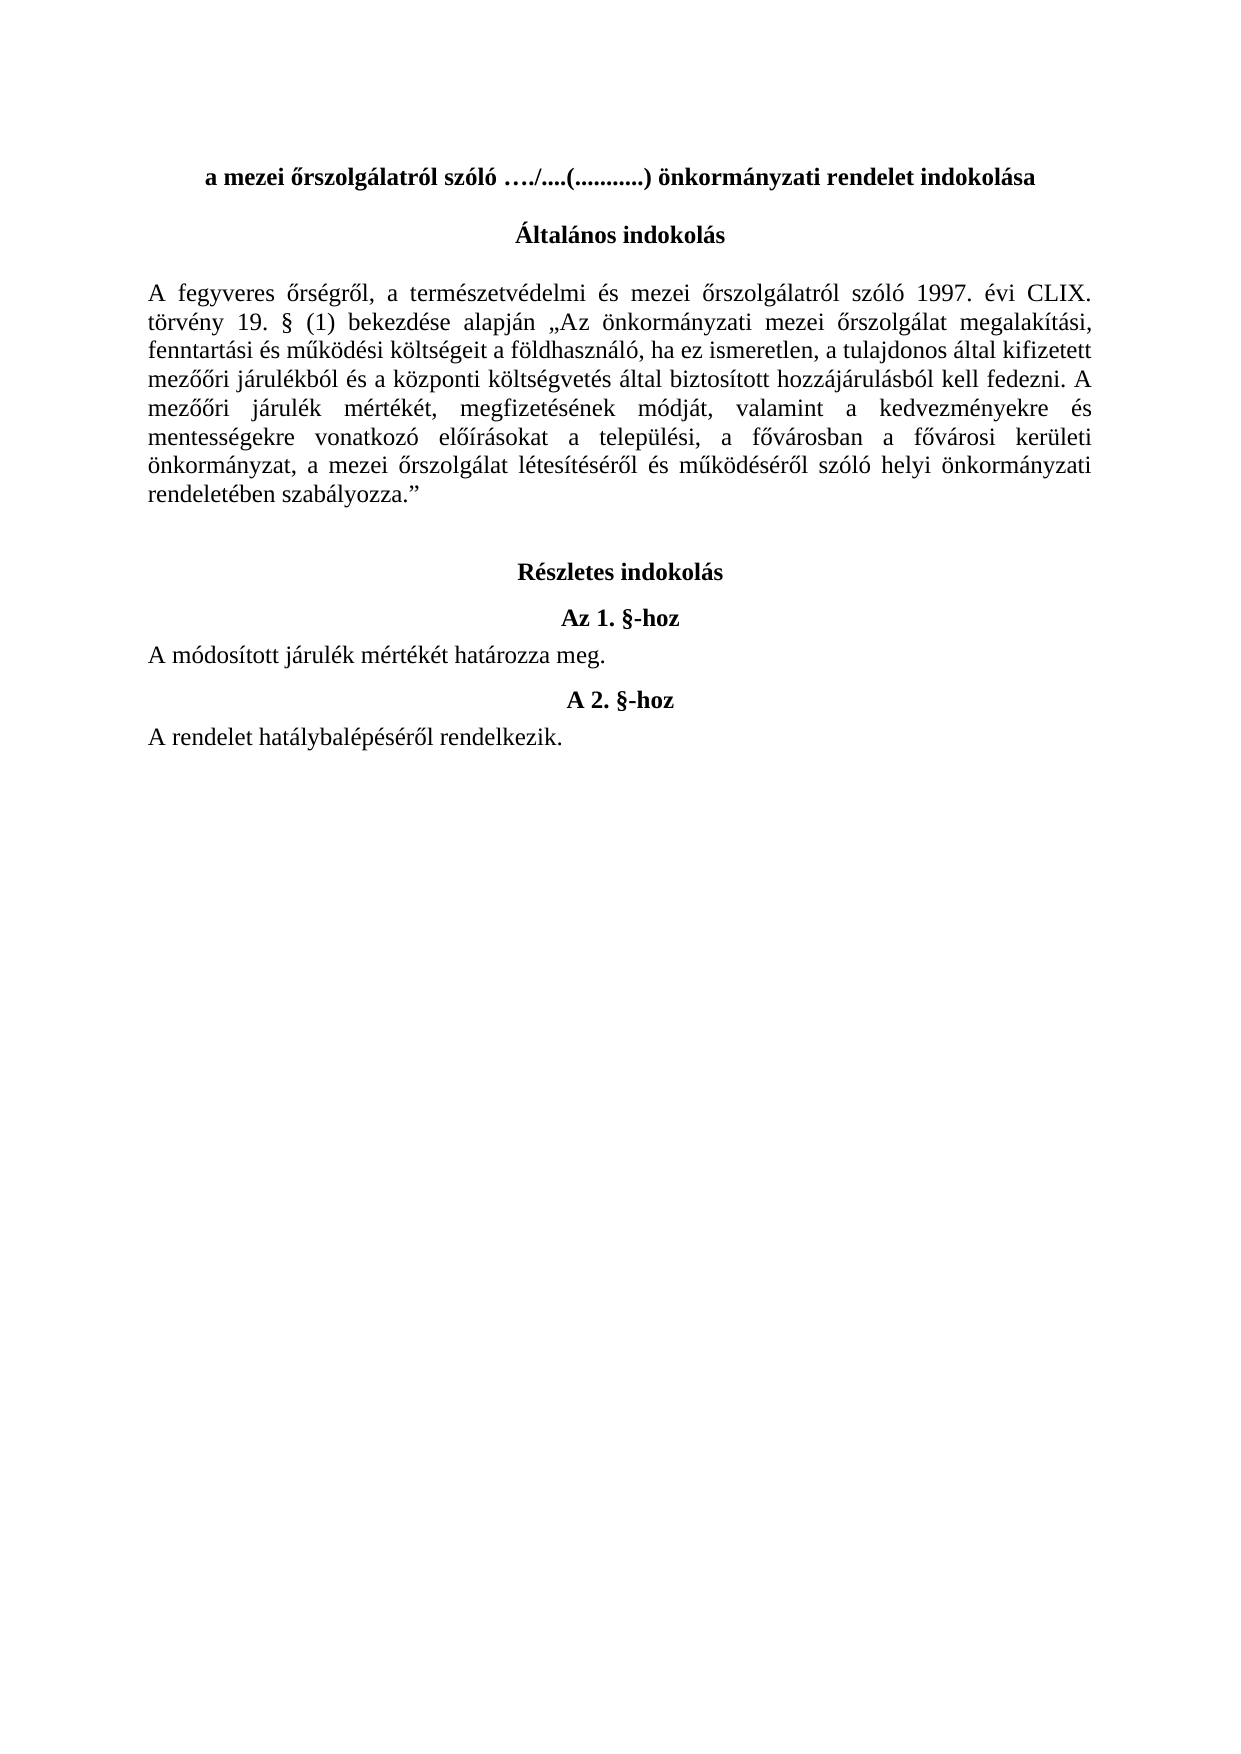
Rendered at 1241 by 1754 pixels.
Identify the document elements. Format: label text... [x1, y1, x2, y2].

text A 2. §-hoz [164, 685, 1076, 714]
text A módosított járulék mértékét határozza meg. [148, 640, 1093, 668]
text a mezei őrszolgálatról szóló …./....(...........) önkormányzati rendelet indokolása [148, 162, 1093, 191]
text A fegyveres őrségről, a természetvédelmi és mezei őrszolgálatról szóló 1997. évi CLIX. törvény 19. § (1) bekezdése alapján „Az önkormányzati mezei őrszolgálat megalakítási, fenntartási és működési költségeit a földhasználó, ha ez ismeretlen, a tulajdonos által kifizetett mezőőri járulékból és a központi költségvetés által biztosított hozzájárulásból kell fedezni. A mezőőri járulék mértékét, megfizetésének módját, valamint a kedvezményekre és mentességekre vonatkozó előírásokat a települési, a fővárosban a fővárosi kerületi önkormányzat, a mezei őrszolgálat létesítéséről és működéséről szóló helyi önkormányzati rendeletében szabályozza.” [148, 278, 1093, 508]
text Az 1. §-hoz [164, 603, 1076, 632]
text A rendelet hatálybalépéséről rendelkezik. [148, 722, 1093, 751]
text Általános indokolás [164, 220, 1076, 249]
text Részletes indokolás [164, 557, 1076, 586]
